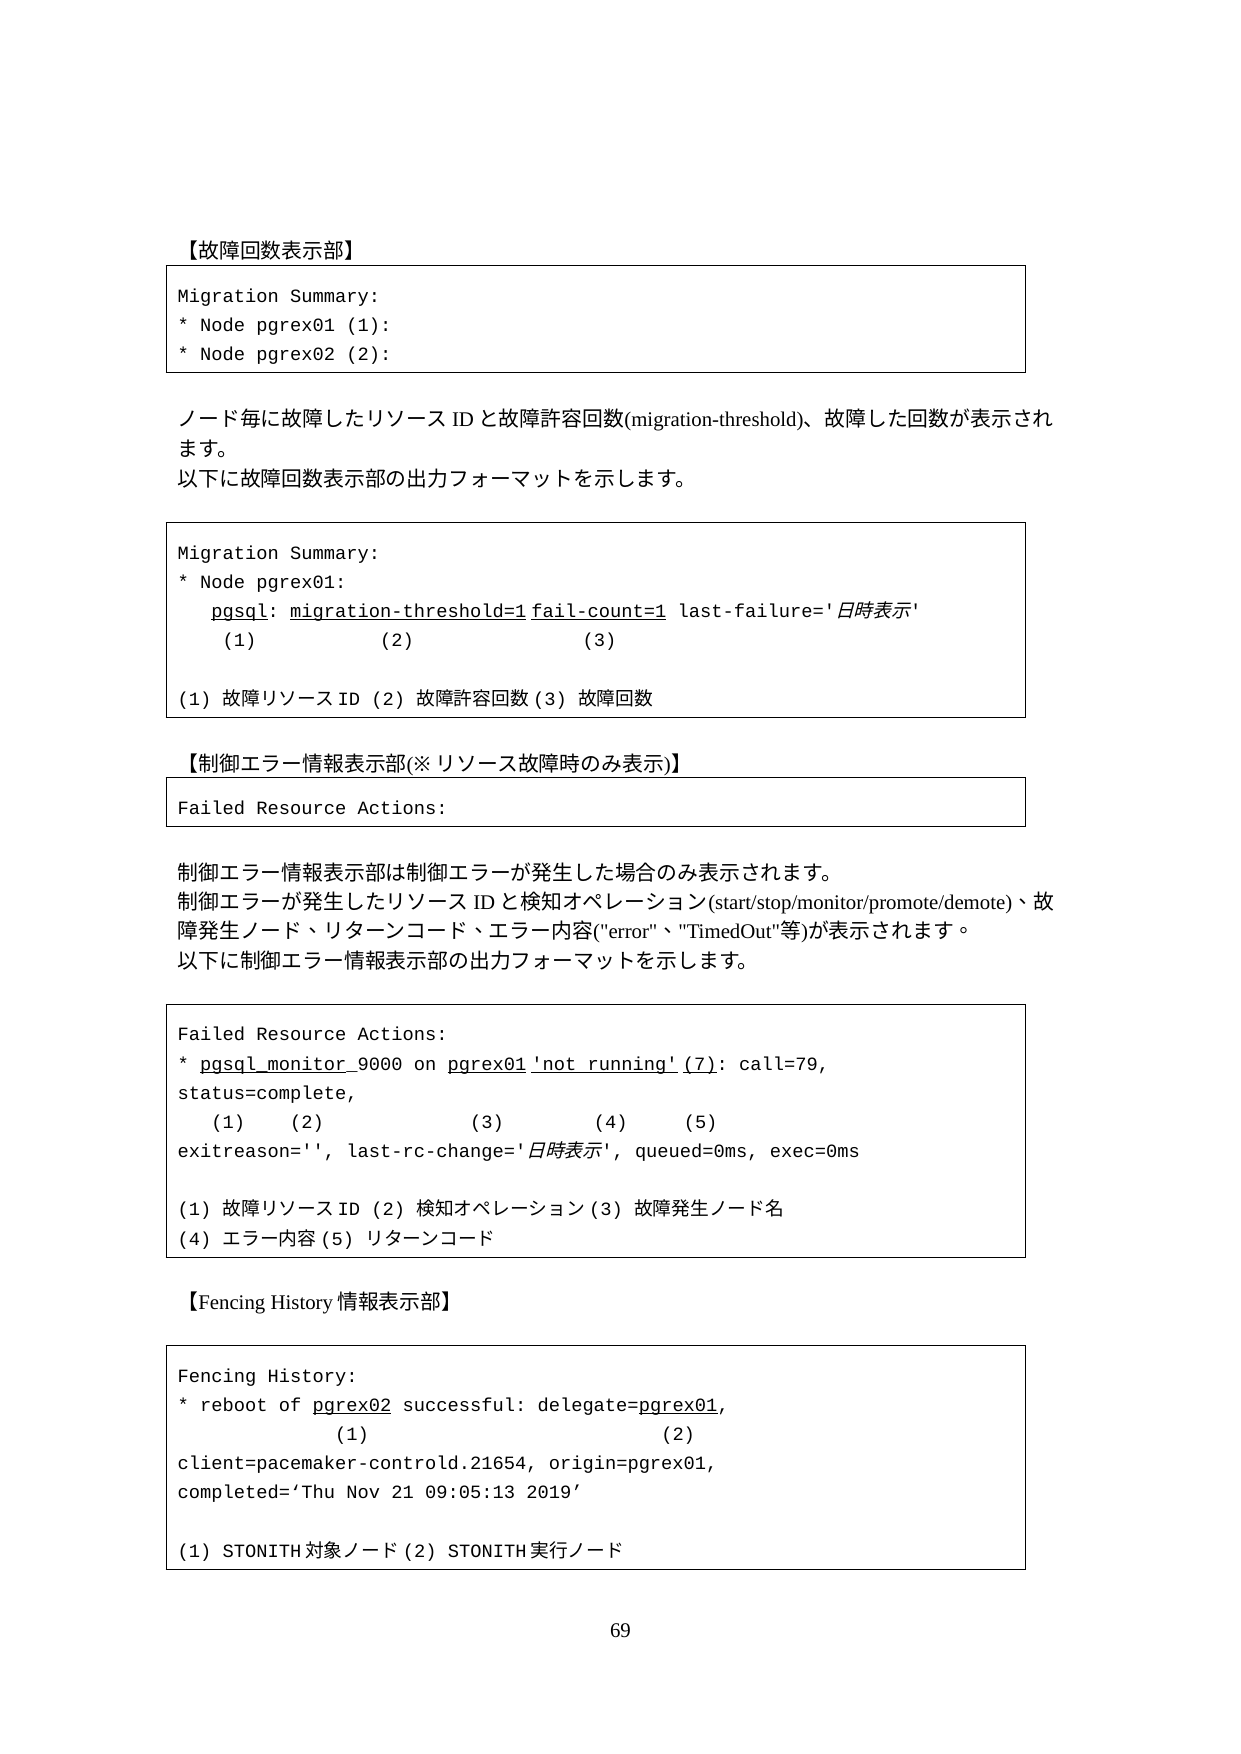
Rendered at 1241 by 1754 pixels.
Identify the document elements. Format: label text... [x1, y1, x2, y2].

text 制御エラーが発生したリソースIDと検知オペレーション(start/stop/monitor/promote/demote)、故障発生ノード、リターンコード、エラー内容("error"、"TimedOut"等)が表示されます。 [177, 886, 1054, 944]
text 【Fencing History情報表示部】 [177, 1287, 1054, 1316]
text 制御エラー情報表示部は制御エラーが発生した場合のみ表示されます。 [177, 856, 1054, 886]
text 以下に制御エラー情報表示部の出力フォーマットを示します。 [177, 944, 1054, 974]
text 以下に故障回数表示部の出力フォーマットを示します。 [177, 463, 1054, 493]
table_header Failed Resource Actions: * pgsql_monitor_9000 on pgrex01 'not running' (7): call=79, status=complete, (1) (2) (3) (4) (5) exitreason='', last-rc-change='日時表示', queued=0ms, exec=0ms (1) 故障リソースID (2) 検知オペレーション (3) 故障発生ノード名 (4) エラー内容 (5) リターンコード [167, 1005, 1025, 1257]
table_header Failed Resource Actions: [167, 778, 1025, 826]
table_header Migration Summary: * Node pgrex01: pgsql: migration-threshold=1 fail-count=1 last-failure='日時表示' (1) (2) (3) (1) 故障リソースID (2) 故障許容回数 (3) 故障回数 [167, 523, 1025, 717]
table_header Fencing History: * reboot of pgrex02 successful: delegate=pgrex01, (1) (2) client=pacemaker-controld.21654, origin=pgrex01, completed=‘Thu Nov 21 09:05:13 2019’ (1) STONITH対象ノード (2) STONITH実行ノード [167, 1346, 1025, 1569]
text 【制御エラー情報表示部(※ リソース故障時のみ表示)】 [177, 747, 1054, 777]
table_header Migration Summary: * Node pgrex01 (1): * Node pgrex02 (2): [167, 266, 1025, 372]
text ノード毎に故障したリソースIDと故障許容回数(migration-threshold)、故障した回数が表示されます。 [177, 402, 1054, 463]
text 【故障回数表示部】 [177, 236, 1054, 265]
